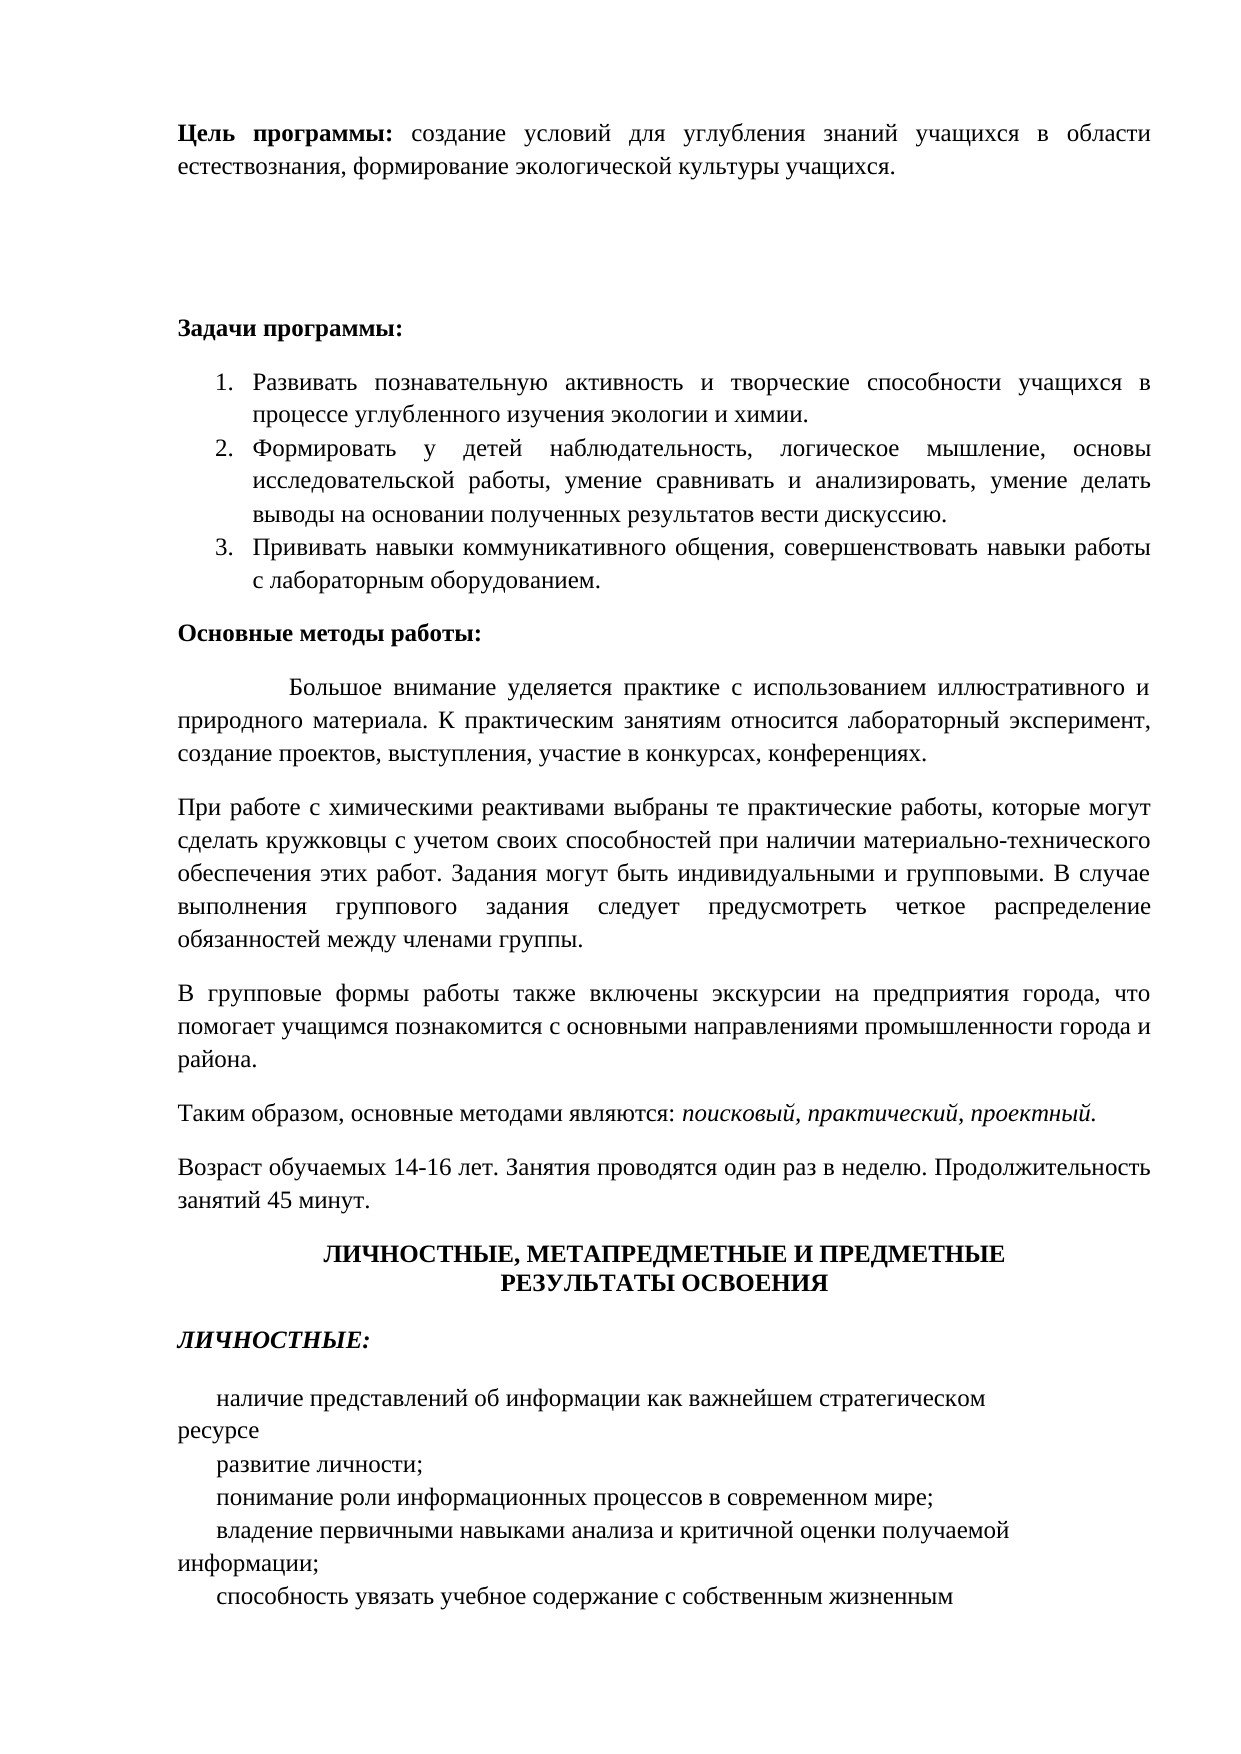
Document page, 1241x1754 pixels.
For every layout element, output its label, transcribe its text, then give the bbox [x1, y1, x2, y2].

text владение первичными навыками анализа и критичной оценки получаемой [177, 1515, 1152, 1543]
text способность увязать учебное содержание с собственным жизненным [177, 1581, 1152, 1609]
list Формировать у детей наблюдательность, логическое мышление, основы исследовательской работы, умение сравнивать и анализировать, умение делать выводы на основании полученных результатов вести дискуссию. [215, 433, 1152, 527]
text Цель программы: создание условий для углубления знаний учащихся в области естествознания, формирование экологической культуры учащихся. [177, 118, 1152, 180]
text понимание роли информационных процессов в современном мире; [177, 1482, 1152, 1510]
text Задачи программы: [177, 313, 1152, 341]
text Возраст обучаемых 14-16 лет. Занятия проводятся один раз в неделю. Продолжительность занятий 45 минут. [177, 1152, 1152, 1214]
text информации; [177, 1548, 1152, 1576]
text Таким образом, основные методами являются: поисковый, практический, проектный. [177, 1098, 1152, 1127]
text ресурсе [177, 1416, 1152, 1444]
text ЛИЧНОСТНЫЕ, МЕТАПРЕДМЕТНЫЕ И ПРЕДМЕТНЫЕ [177, 1239, 1152, 1268]
text развитие личности; [177, 1449, 1152, 1477]
text ЛИЧНОСТНЫЕ: [177, 1325, 1152, 1354]
text наличие представлений об информации как важнейшем стратегическом [177, 1383, 1152, 1411]
list Прививать навыки коммуникативного общения, совершенствовать навыки работы с лабораторным оборудованием. [215, 532, 1152, 593]
text При работе с химическими реактивами выбраны те практические работы, которые могут сделать кружковцы с учетом своих способностей при наличии материально-технического обеспечения этих работ. Задания могут быть индивидуальными и групповыми. В случае выполнения группового задания следует предусмотреть четкое распределение обязанностей между членами группы. [177, 792, 1152, 953]
list Развивать познавательную активность и творческие способности учащихся в процессе углубленного изучения экологии и химии. [215, 367, 1152, 428]
text Большое внимание уделяется практике с использованием иллюстративного и природного материала. К практическим занятиям относится лабораторный эксперимент, создание проектов, выступления, участие в конкурсах, конференциях. [177, 672, 1152, 767]
text В групповые формы работы также включены экскурсии на предприятия города, что помогает учащимся познакомится с основными направлениями промышленности города и района. [177, 978, 1152, 1073]
text Основные методы работы: [177, 618, 1152, 647]
text РЕЗУЛЬТАТЫ ОСВОЕНИЯ [177, 1268, 1152, 1296]
